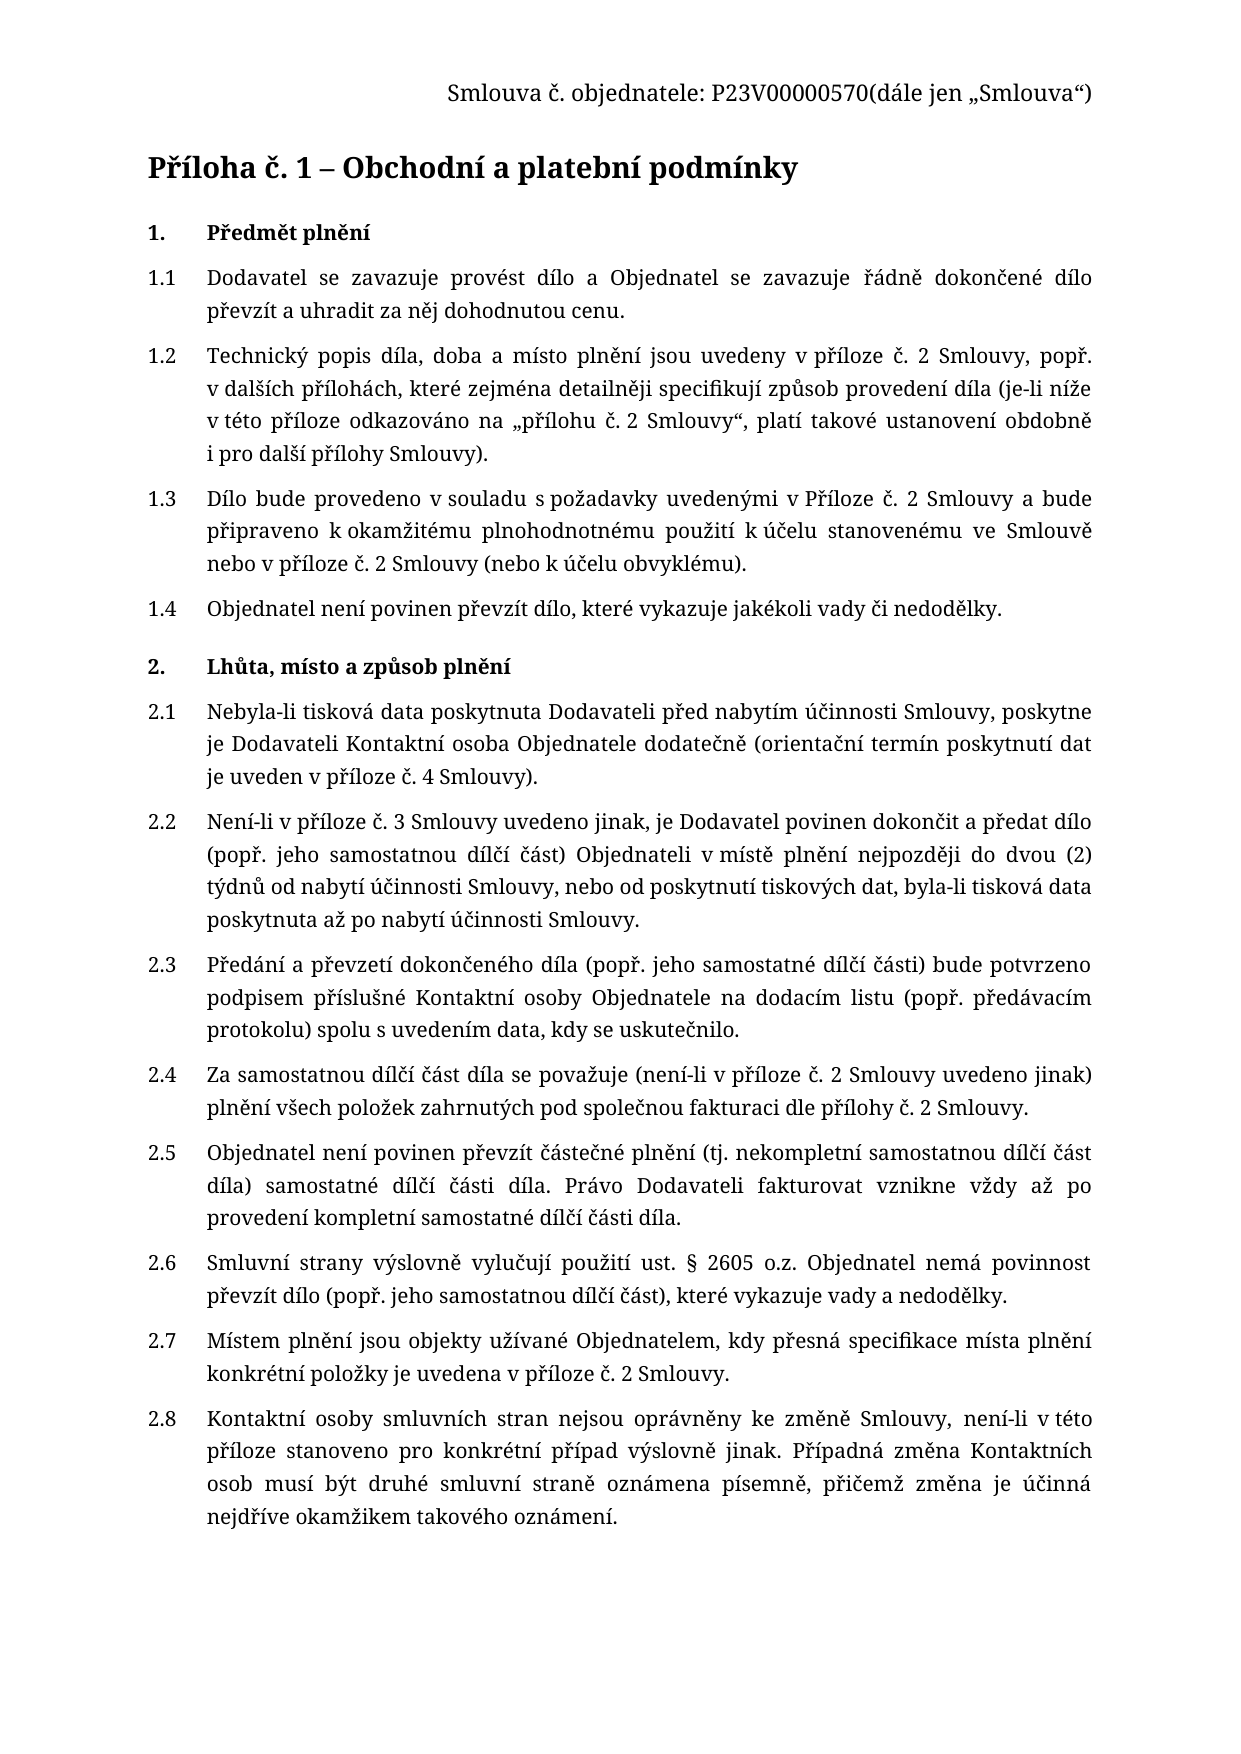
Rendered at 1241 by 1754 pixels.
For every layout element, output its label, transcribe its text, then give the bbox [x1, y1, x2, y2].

list Místem plnění jsou objekty užívané Objednatelem, kdy přesná specifikace místa plnění konkrétní položky je uvedena v příloze č. 2 Smlouvy. [148, 1326, 1093, 1387]
list Objednatel není povinen převzít částečné plnění (tj. nekompletní samostatnou dílčí část díla) samostatné dílčí části díla. Právo Dodavateli fakturovat vznikne vždy až po provedení kompletní samostatné dílčí části díla. [148, 1138, 1093, 1232]
list Technický popis díla, doba a místo plnění jsou uvedeny v příloze č. 2 Smlouvy, popř. v dalších přílohách, které zejména detailněji specifikují způsob provedení díla (je-li níže v této příloze odkazováno na „přílohu č. 2 Smlouvy“, platí takové ustanovení obdobně i pro další přílohy Smlouvy). [148, 341, 1093, 467]
list Objednatel není povinen převzít dílo, které vykazuje jakékoli vady či nedodělky. [148, 594, 1093, 623]
list Nebyla-li tisková data poskytnuta Dodavateli před nabytím účinnosti Smlouvy, poskytne je Dodavateli Kontaktní osoba Objednatele dodatečně (orientační termín poskytnutí dat je uveden v příloze č. 4 Smlouvy). [148, 697, 1093, 791]
list Není-li v příloze č. 3 Smlouvy uvedeno jinak, je Dodavatel povinen dokončit a předat dílo (popř. jeho samostatnou dílčí část) Objednateli v místě plnění nejpozději do dvou (2) týdnů od nabytí účinnosti Smlouvy, nebo od poskytnutí tiskových dat, byla-li tisková data poskytnuta až po nabytí účinnosti Smlouvy. [148, 807, 1093, 933]
list Lhůta, místo a způsob plnění [148, 652, 1093, 680]
list Předání a převzetí dokončeného díla (popř. jeho samostatné dílčí části) bude potvrzeno podpisem příslušné Kontaktní osoby Objednatele na dodacím listu (popř. předávacím protokolu) spolu s uvedením data, kdy se uskutečnilo. [148, 950, 1093, 1044]
text Příloha č. 1 – Obchodní a platební podmínky [148, 148, 1093, 187]
list Smluvní strany výslovně vylučují použití ust. § 2605 o.z. Objednatel nemá povinnost převzít dílo (popř. jeho samostatnou dílčí část), které vykazuje vady a nedodělky. [148, 1248, 1093, 1309]
list Za samostatnou dílčí část díla se považuje (není-li v příloze č. 2 Smlouvy uvedeno jinak) plnění všech položek zahrnutých pod společnou fakturaci dle přílohy č. 2 Smlouvy. [148, 1061, 1093, 1122]
list Dílo bude provedeno v souladu s požadavky uvedenými v Příloze č. 2 Smlouvy a bude připraveno k okamžitému plnohodnotnému použití k účelu stanovenému ve Smlouvě nebo v příloze č. 2 Smlouvy (nebo k účelu obvyklému). [148, 484, 1093, 578]
list Kontaktní osoby smluvních stran nejsou oprávněny ke změně Smlouvy, není-li v této příloze stanoveno pro konkrétní případ výslovně jinak. Případná změna Kontaktních osob musí být druhé smluvní straně oznámena písemně, přičemž změna je účinná nejdříve okamžikem takového oznámení. [148, 1404, 1093, 1530]
list Dodavatel se zavazuje provést dílo a Objednatel se zavazuje řádně dokončené dílo převzít a uhradit za něj dohodnutou cenu. [148, 263, 1093, 324]
list Předmět plnění [148, 218, 1093, 247]
